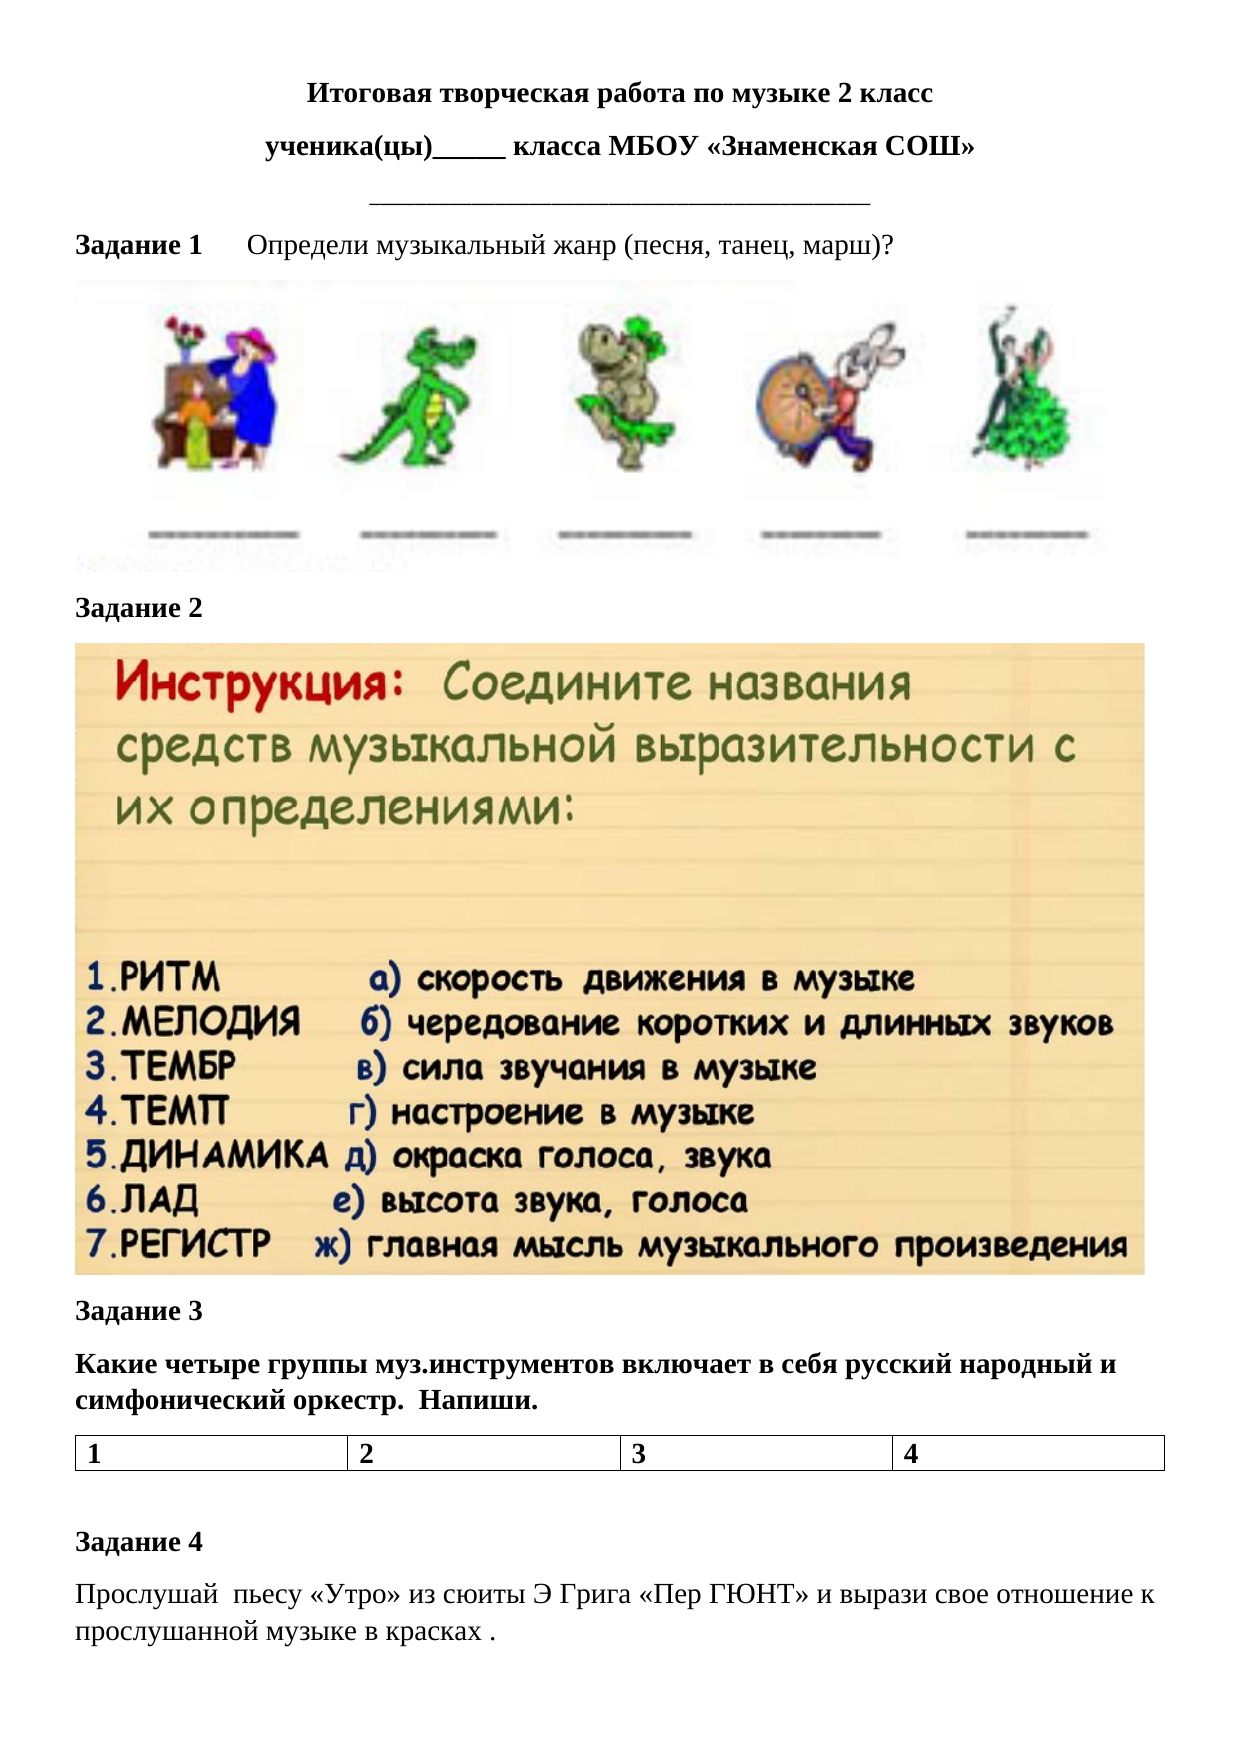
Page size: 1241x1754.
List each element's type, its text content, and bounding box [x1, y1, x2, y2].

text Какие четыре группы муз.инструментов включает в себя русский народный и симфонический оркестр. Напиши. [75, 1346, 1165, 1416]
text ученика(цы)_____ класса МБОУ «Знаменская СОШ» [75, 128, 1165, 161]
table_header 1 [76, 1436, 347, 1470]
text ____________________________________________ [75, 181, 1165, 209]
text Задание 4 [75, 1524, 1165, 1557]
text Задание 2 [75, 590, 1165, 624]
table_header 4 [893, 1436, 1164, 1470]
picture [75, 643, 1146, 1275]
picture [75, 280, 1164, 572]
text Задание 1 Определи музыкальный жанр (песня, танец, марш)? [75, 227, 1165, 261]
table_header 3 [621, 1436, 892, 1470]
text Задание 3 [75, 1293, 1165, 1327]
text Итоговая творческая работа по музыке 2 класс [75, 75, 1165, 108]
text Прослушай пьесу «Утро» из сюиты Э Грига «Пер ГЮНТ» и вырази свое отношение к прослушанной музыке в красках . [75, 1577, 1165, 1646]
table_header 2 [348, 1436, 620, 1470]
